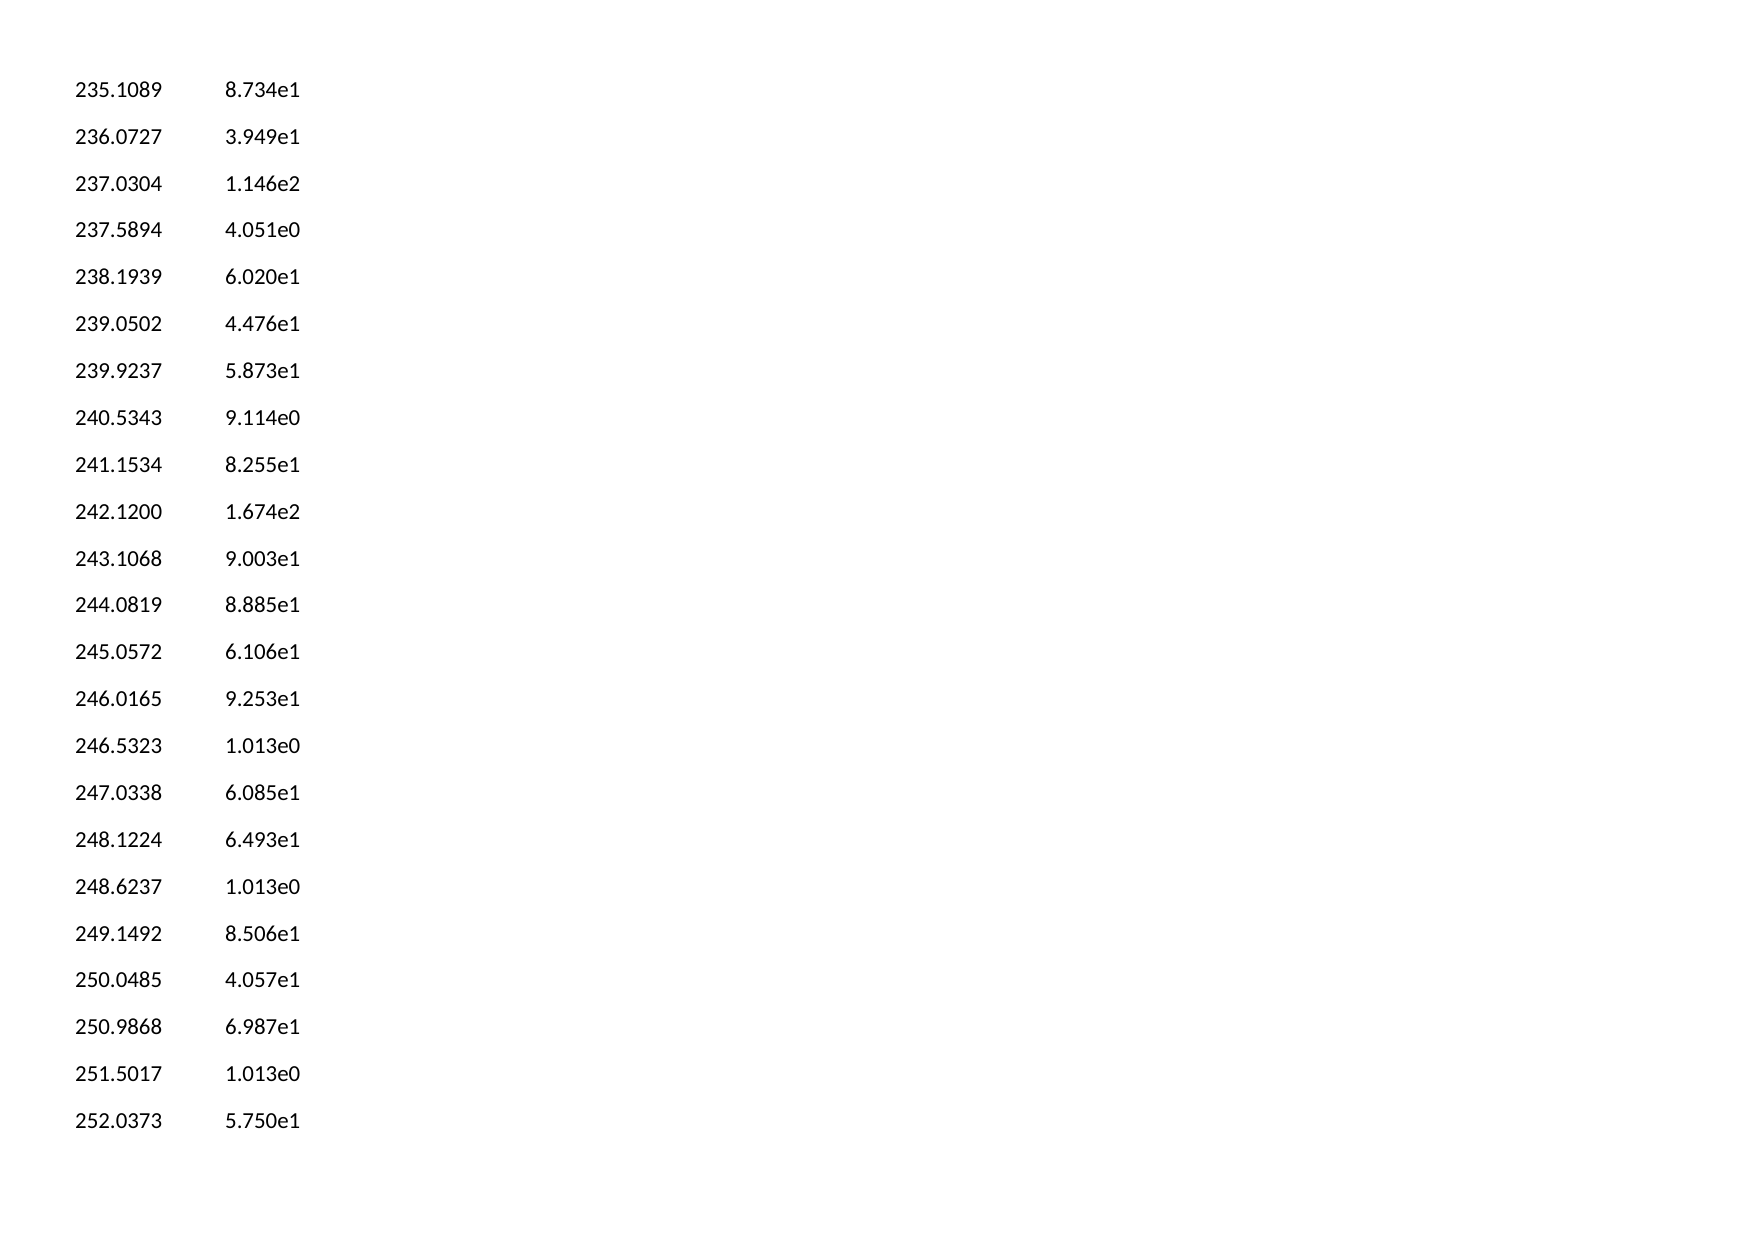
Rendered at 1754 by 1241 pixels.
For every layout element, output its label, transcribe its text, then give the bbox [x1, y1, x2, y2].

text 252.0373 5.750e1 [75, 1106, 1679, 1134]
text 246.0165 9.253e1 [75, 684, 1679, 712]
text 251.5017 1.013e0 [75, 1059, 1679, 1087]
text 238.1939 6.020e1 [75, 262, 1679, 291]
text 246.5323 1.013e0 [75, 731, 1679, 759]
text 240.5343 9.114e0 [75, 403, 1679, 431]
text 242.1200 1.674e2 [75, 497, 1679, 525]
text 237.0304 1.146e2 [75, 169, 1679, 197]
text 248.1224 6.493e1 [75, 825, 1679, 853]
text 239.0502 4.476e1 [75, 309, 1679, 337]
text 236.0727 3.949e1 [75, 122, 1679, 150]
text 245.0572 6.106e1 [75, 637, 1679, 666]
text 244.0819 8.885e1 [75, 591, 1679, 619]
text 241.1534 8.255e1 [75, 450, 1679, 478]
text 250.0485 4.057e1 [75, 966, 1679, 994]
text 250.9868 6.987e1 [75, 1012, 1679, 1041]
text 239.9237 5.873e1 [75, 356, 1679, 384]
text 243.1068 9.003e1 [75, 544, 1679, 572]
text 247.0338 6.085e1 [75, 778, 1679, 806]
text 235.1089 8.734e1 [75, 75, 1679, 103]
text 237.5894 4.051e0 [75, 216, 1679, 244]
text 248.6237 1.013e0 [75, 872, 1679, 900]
text 249.1492 8.506e1 [75, 919, 1679, 947]
